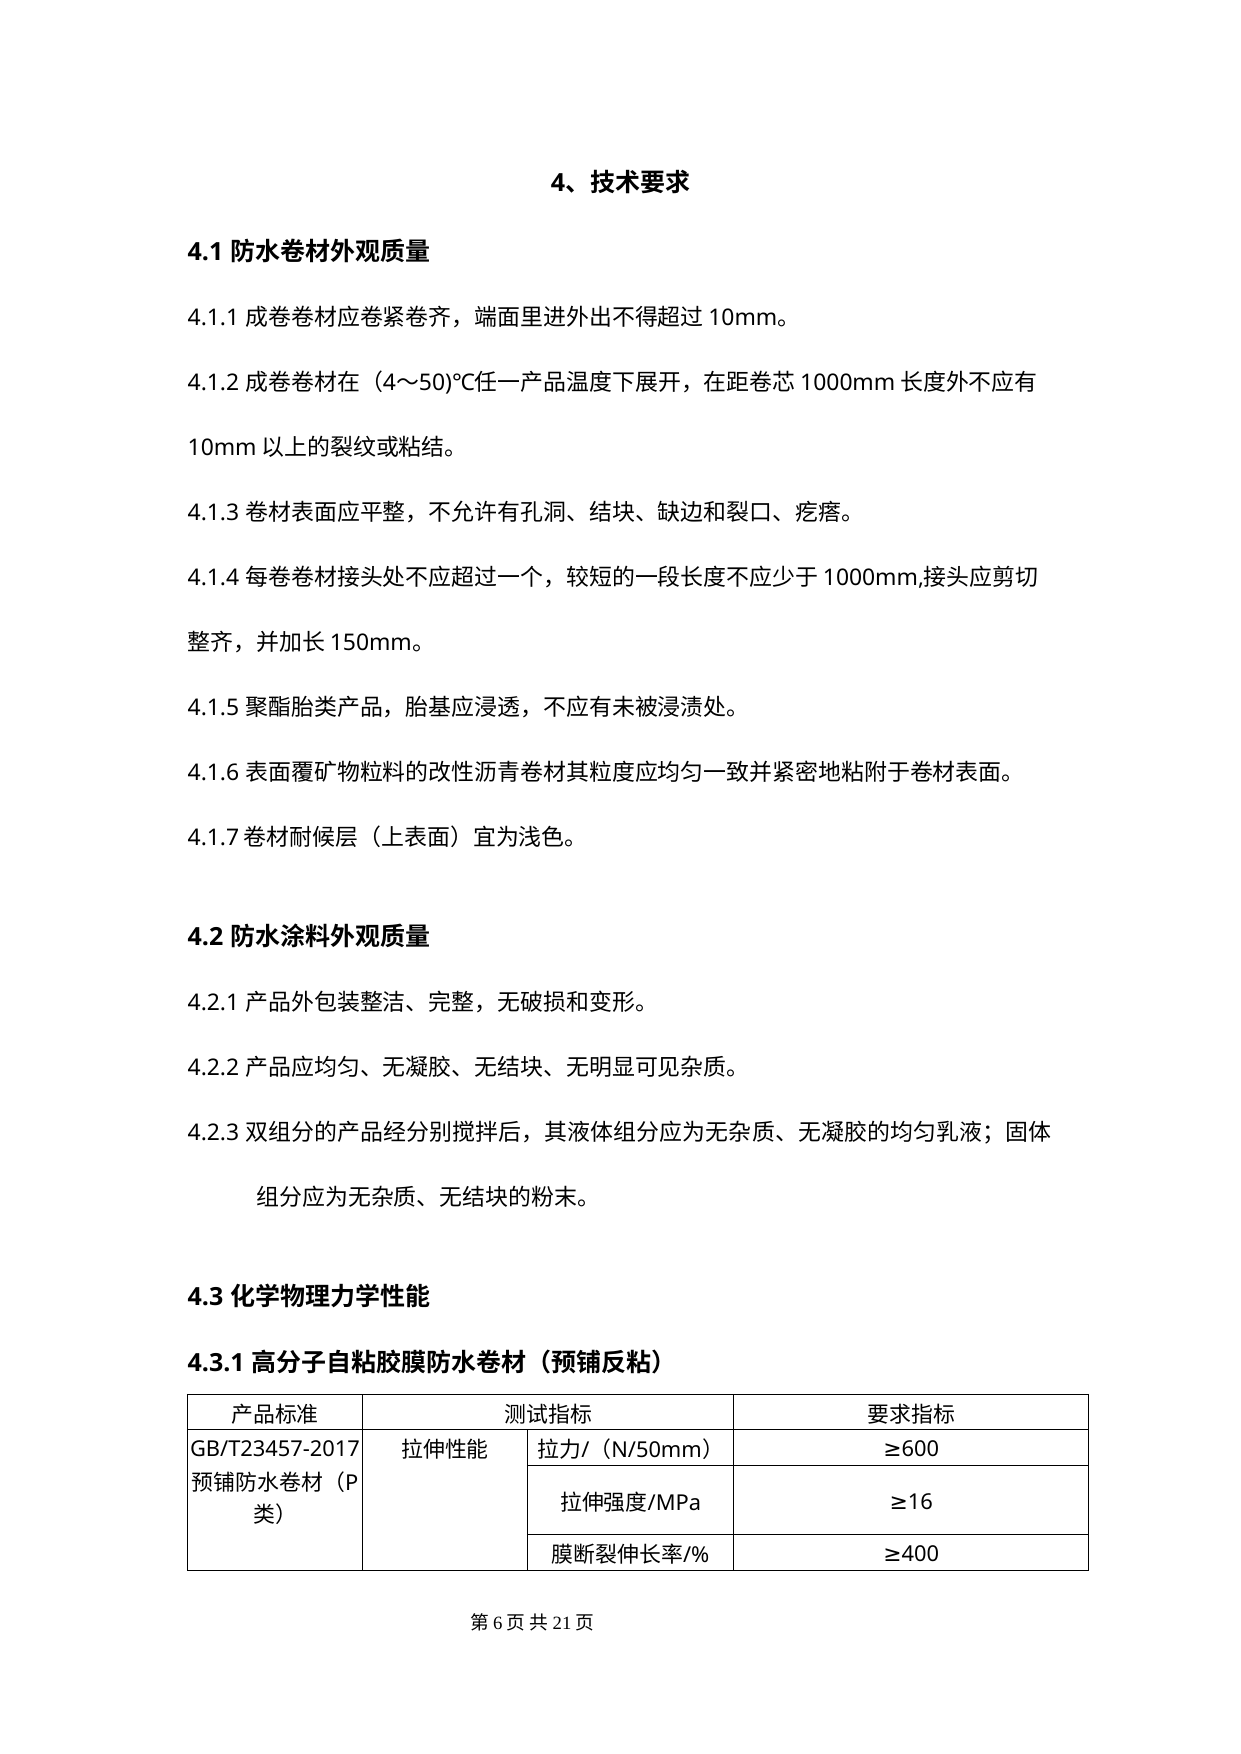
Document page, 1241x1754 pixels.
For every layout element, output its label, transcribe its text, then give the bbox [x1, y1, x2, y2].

table_cell 拉力/（N/50mm） [528, 1430, 733, 1464]
text 4.1.7卷材耐候层（上表面）宜为浅色。 [187, 803, 1053, 868]
text 4.1.6 表面覆矿物粒料的改性沥青卷材其粒度应均匀一致并紧密地粘附于卷材表面。 [187, 738, 1053, 803]
table_cell ≥600 [734, 1430, 1088, 1464]
subtitle 4、技术要求 [187, 162, 1053, 198]
text 4.1.2 成卷卷材在（4～50)℃任一产品温度下展开，在距卷芯1000mm长度外不应有10mm以上的裂纹或粘结。 [187, 348, 1053, 478]
table_header 测试指标 [363, 1395, 733, 1429]
text 4.1.1 成卷卷材应卷紧卷齐，端面里进外出不得超过10mm。 [187, 283, 1053, 348]
table_cell 拉伸性能 [363, 1430, 527, 1569]
subtitle 4.1 防水卷材外观质量 [187, 217, 1053, 282]
table_cell 拉伸强度/MPa [528, 1466, 733, 1534]
table_cell ≥400 [734, 1535, 1088, 1569]
text 4.1.3 卷材表面应平整，不允许有孔洞、结块、缺边和裂口、疙瘩。 [187, 478, 1053, 543]
subtitle 4.2 防水涂料外观质量 [187, 902, 1053, 967]
table_cell 膜断裂伸长率/% [528, 1535, 733, 1569]
text 4.2.3 双组分的产品经分别搅拌后，其液体组分应为无杂质、无凝胶的均匀乳液；固体组分应为无杂质、无结块的粉末。 [187, 1098, 1053, 1228]
table_cell GB/T23457-2017预铺防水卷材（P类） [188, 1430, 362, 1569]
text 4.2.1 产品外包装整洁、完整，无破损和变形。 [187, 968, 1053, 1033]
table_cell ≥16 [734, 1466, 1088, 1534]
subtitle 4.3.1 高分子自粘胶膜防水卷材（预铺反粘） [187, 1328, 1053, 1393]
table_header 产品标准 [188, 1395, 362, 1429]
table_header 要求指标 [734, 1395, 1088, 1429]
text 4.2.2 产品应均匀、无凝胶、无结块、无明显可见杂质。 [187, 1033, 1053, 1098]
text 4.1.5 聚酯胎类产品，胎基应浸透，不应有未被浸渍处。 [187, 673, 1053, 738]
text 4.1.4 每卷卷材接头处不应超过一个，较短的一段长度不应少于1000mm,接头应剪切整齐，并加长150mm。 [187, 543, 1053, 673]
subtitle 4.3 化学物理力学性能 [187, 1262, 1053, 1327]
